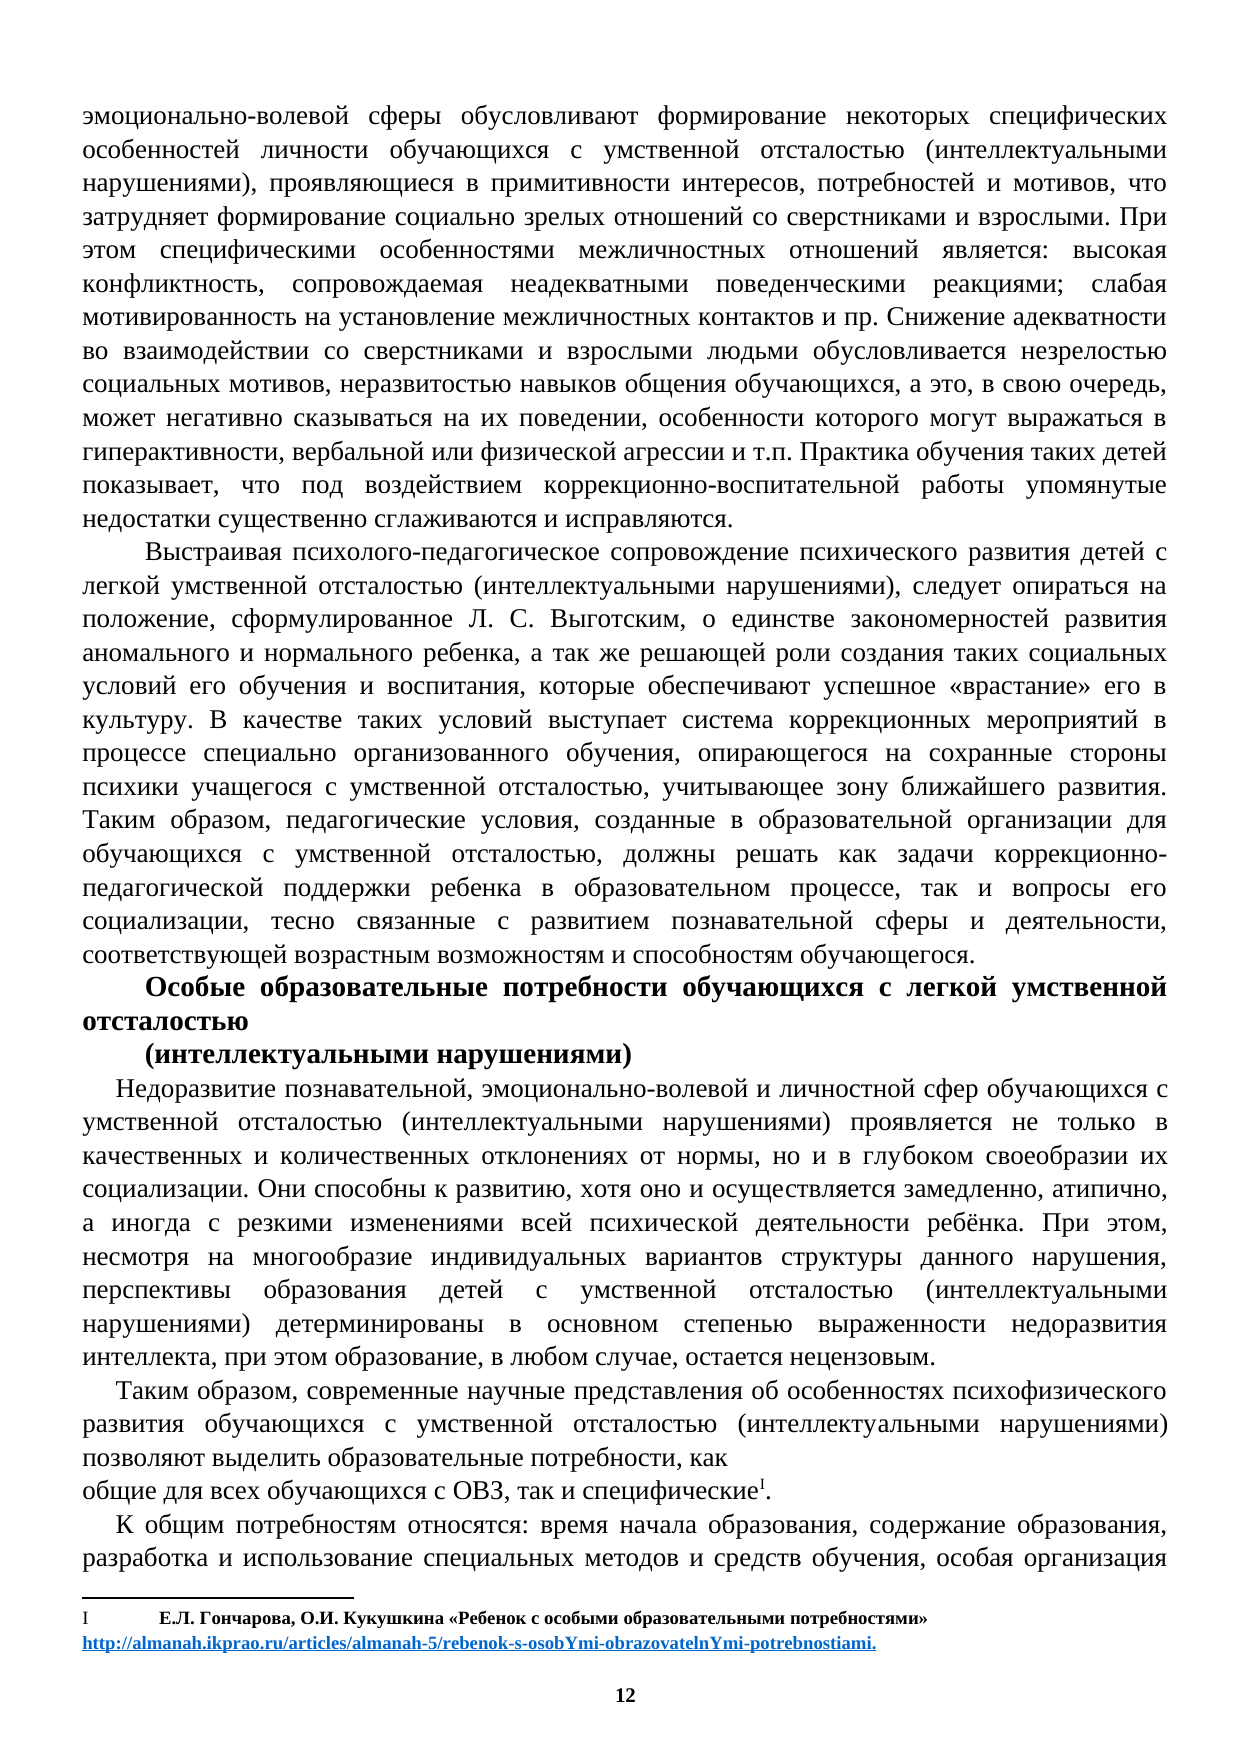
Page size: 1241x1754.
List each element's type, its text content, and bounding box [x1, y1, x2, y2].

text Особые образовательные потребности обучающихся с легкой умственной отсталостью [82, 970, 1168, 1037]
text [82, 1507, 1168, 1574]
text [82, 98, 1168, 534]
text (интеллектуальными нарушениями) [82, 1037, 1168, 1071]
text Таким образом, современные научные представления об особенностях психофизического развития обучающихся с умственной отсталостью (интеллектуальными нарушениями) позволяют выделить образовательные потребности, как [82, 1372, 1168, 1473]
text Недоразвитие познавательной, эмоционально-волевой и личностной сфер обучающихся с умственной отсталостью (интеллектуальными нарушениями) проявляется не только в качественных и количественных отклонениях от нормы, но и в глубоком своеобразии их социализации. Они способны к развитию, хотя оно и осуществляется замедленно, атипично, а иногда с резкими изменениями всей психической деятельности ребёнка. При этом, несмотря на многообразие индивидуальных вариантов структуры данного нарушения, перспективы образования детей с умственной отсталостью (интеллектуальными нарушениями) детерминированы в основном степенью выраженности недоразвития интеллекта, при этом образование, в любом случае, остается нецензовым. [82, 1071, 1168, 1372]
text Выстраивая психолого-педагогическое сопровождение психического развития детей с легкой умственной отсталостью (интеллектуальными нарушениями), следует опираться на положение, сформулированное Л. С. Выготским, о единстве закономерностей развития аномального и нормального ребенка, а так же решающей роли создания таких социальных условий его обучения и воспитания, которые обеспечивают успешное «врастание» его в культуру. В качестве таких условий выступает система коррекционных мероприятий в процессе специально организованного обучения, опирающегося на сохранные стороны психики учащегося с умственной отсталостью, учитывающее зону ближайшего развития. Таким образом, педагогические условия, созданные в образовательной организации для обучающихся с умственной отсталостью, должны решать как задачи коррекционно-педагогической поддержки ребенка в образовательном процессе, так и вопросы его социализации, тесно связанные с развитием познавательной сферы и деятельности, соответствующей возрастным возможностям и способностям обучающегося. [82, 534, 1168, 970]
text общие для всех обучающихся с ОВЗ, так и специфические. [82, 1473, 1168, 1507]
